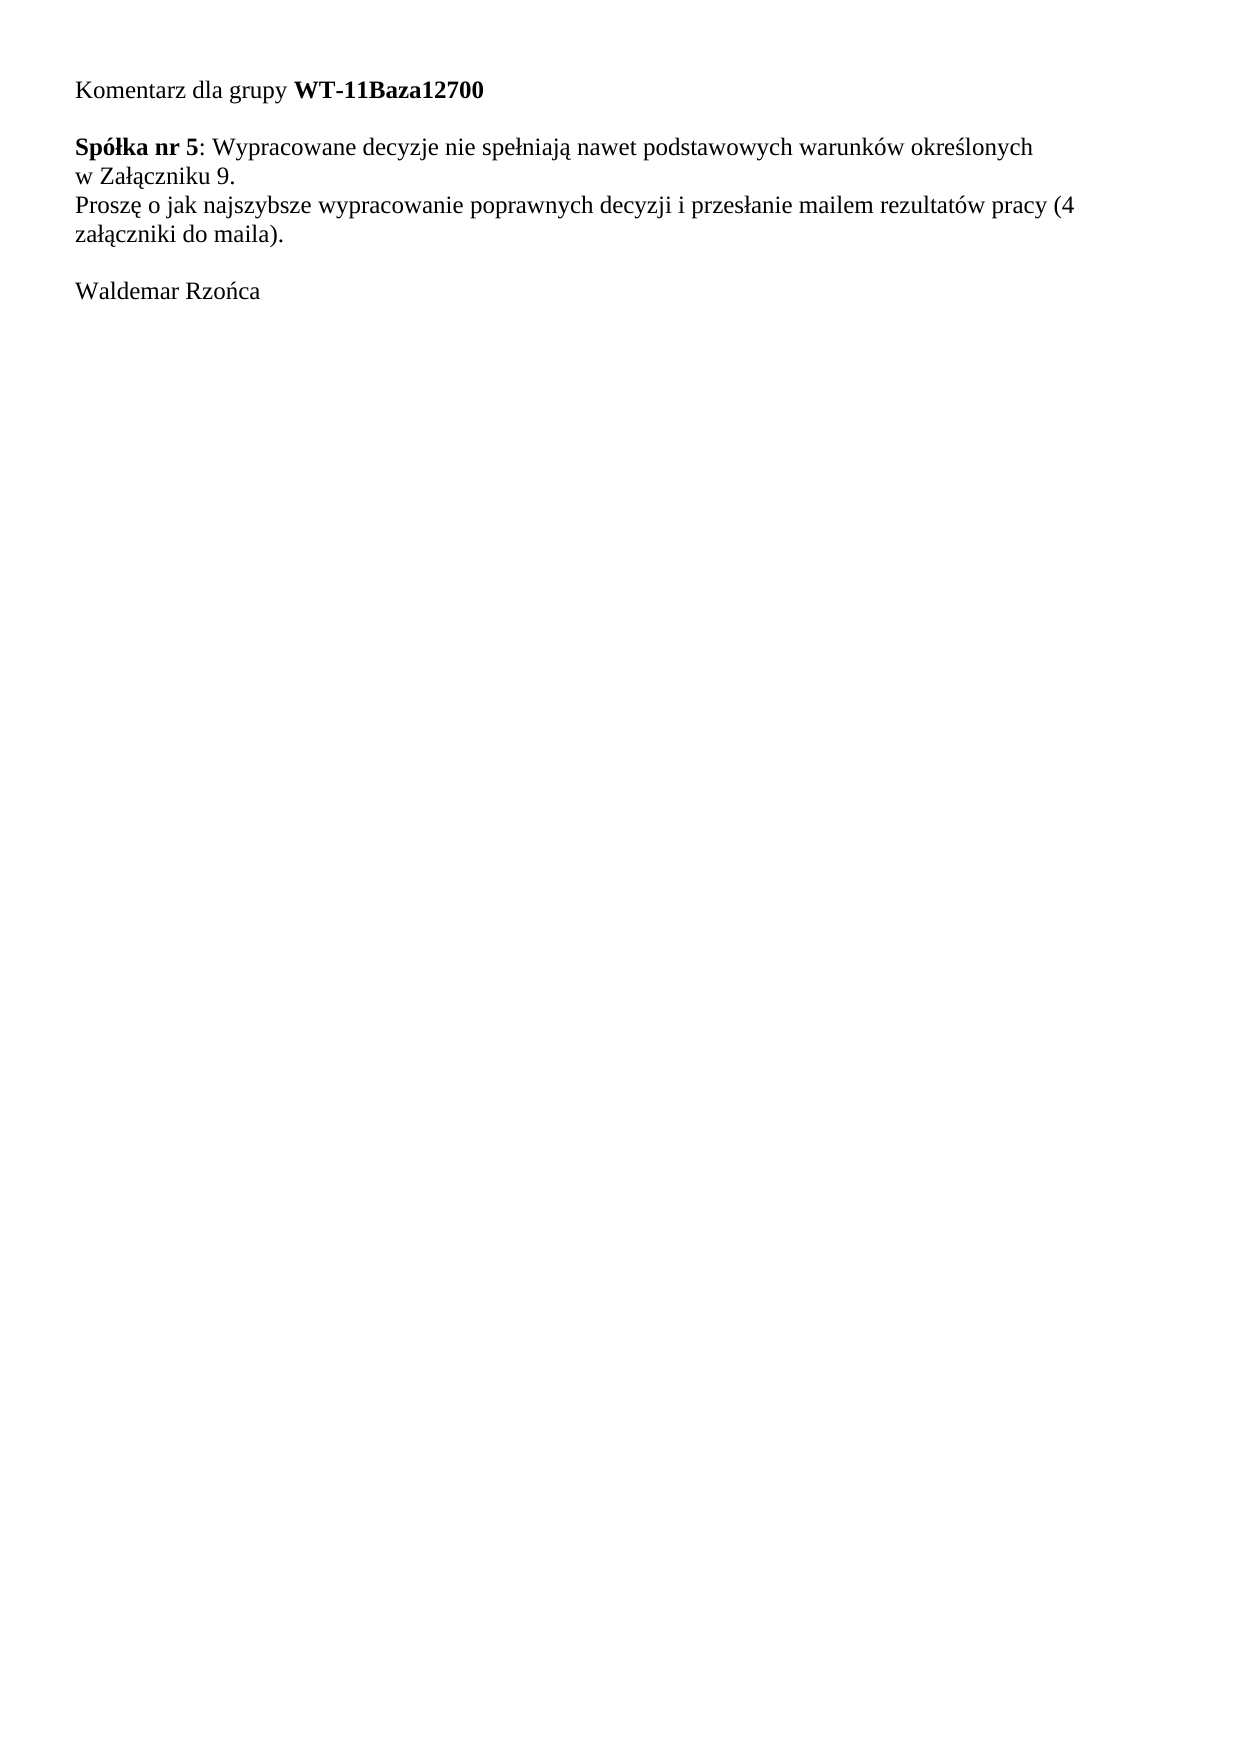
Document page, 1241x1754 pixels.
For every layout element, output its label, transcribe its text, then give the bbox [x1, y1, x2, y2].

text Komentarz dla grupy WT-11Baza12700 [75, 75, 1165, 104]
text Spółka nr 5: Wypracowane decyzje nie spełniają nawet podstawowych warunków określonych w Załączniku 9. [75, 132, 1165, 190]
text Proszę o jak najszybsze wypracowanie poprawnych decyzji i przesłanie mailem rezultatów pracy (4 załączniki do maila). [75, 190, 1165, 247]
text Waldemar Rzońca [75, 276, 1165, 305]
